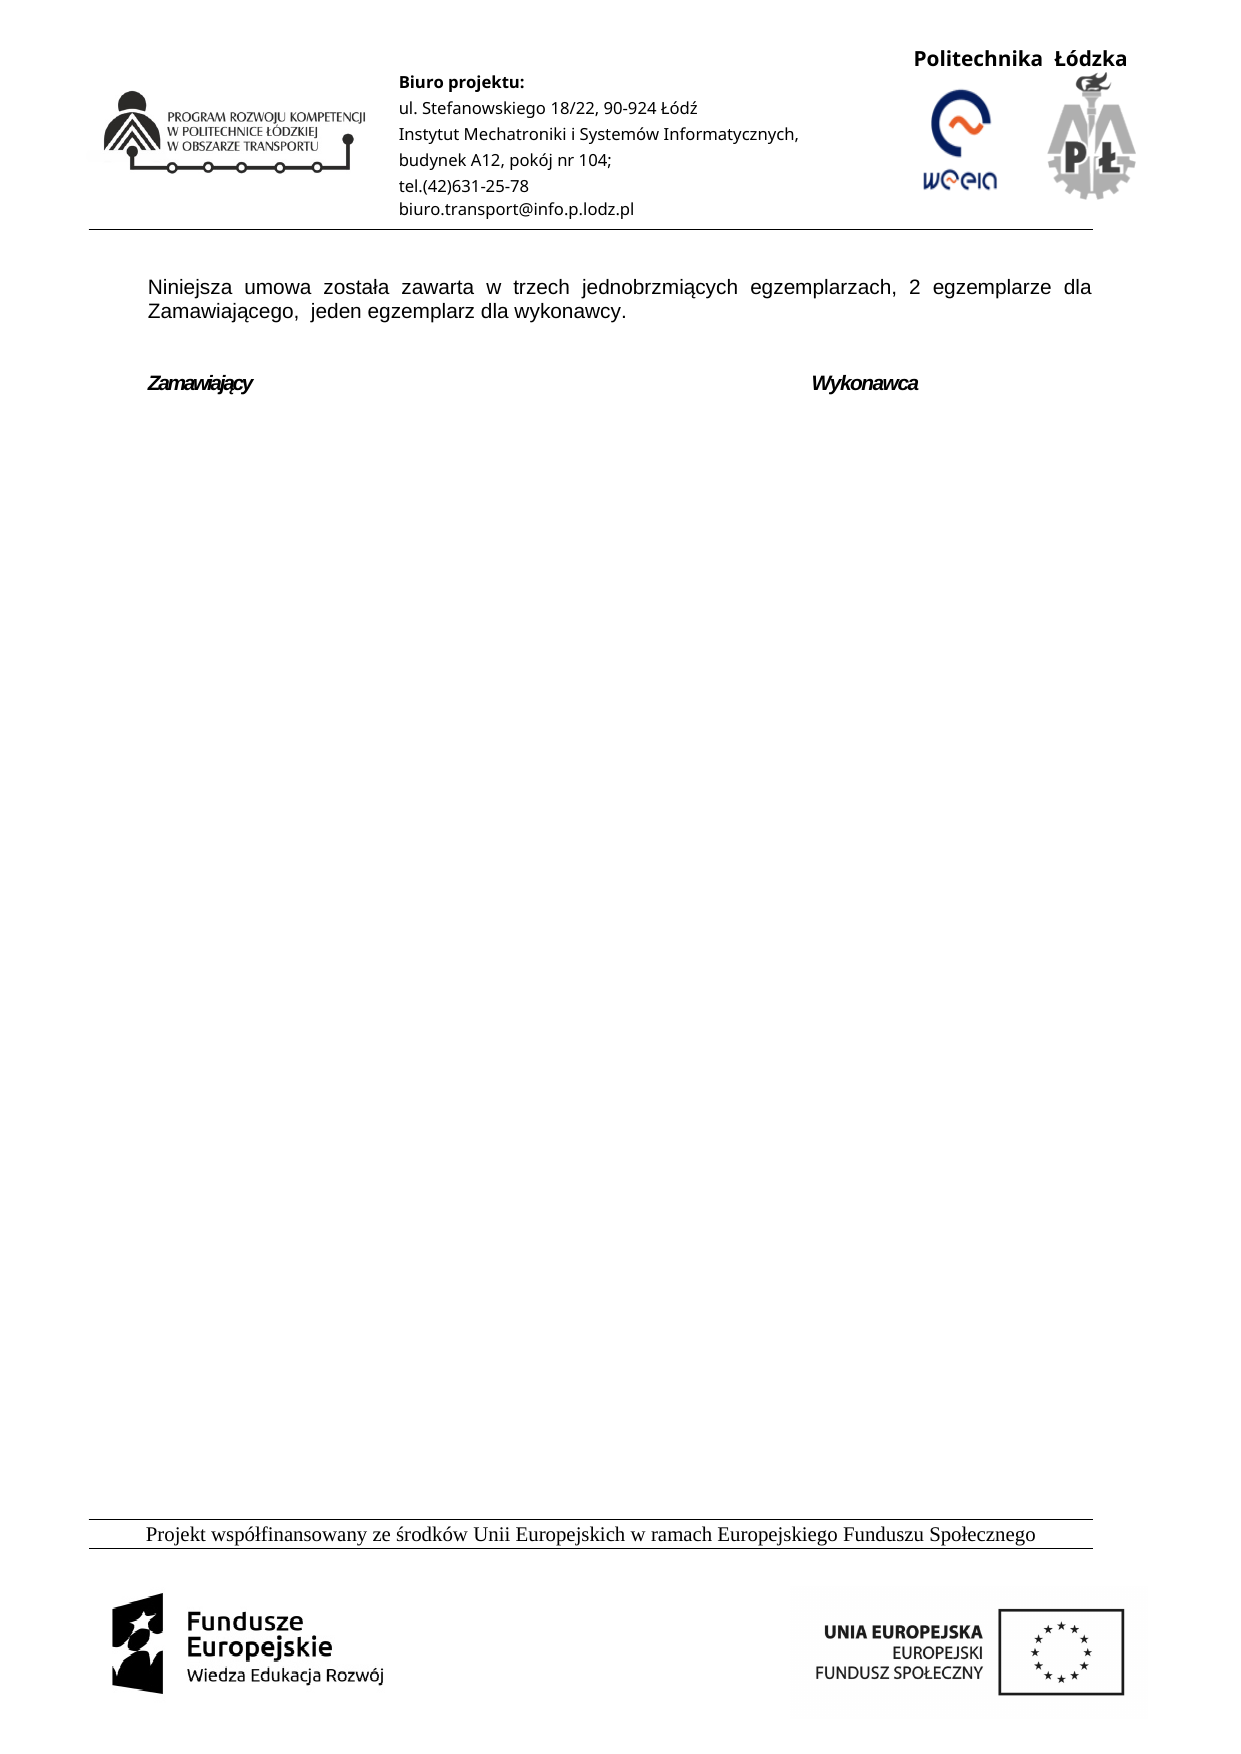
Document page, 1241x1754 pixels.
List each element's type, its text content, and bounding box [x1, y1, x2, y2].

text Zamawiający Wykonawca [148, 370, 1093, 394]
picture [905, 76, 1004, 201]
picture [87, 1586, 408, 1720]
picture [85, 70, 384, 203]
text Niniejsza umowa została zawarta w trzech jednobrzmiących egzemplarzach, 2 egzemplarze dla Zamawiającego, jeden egzemplarz dla wykonawcy. [148, 274, 1093, 322]
picture [1047, 72, 1136, 200]
picture [790, 1586, 1149, 1719]
